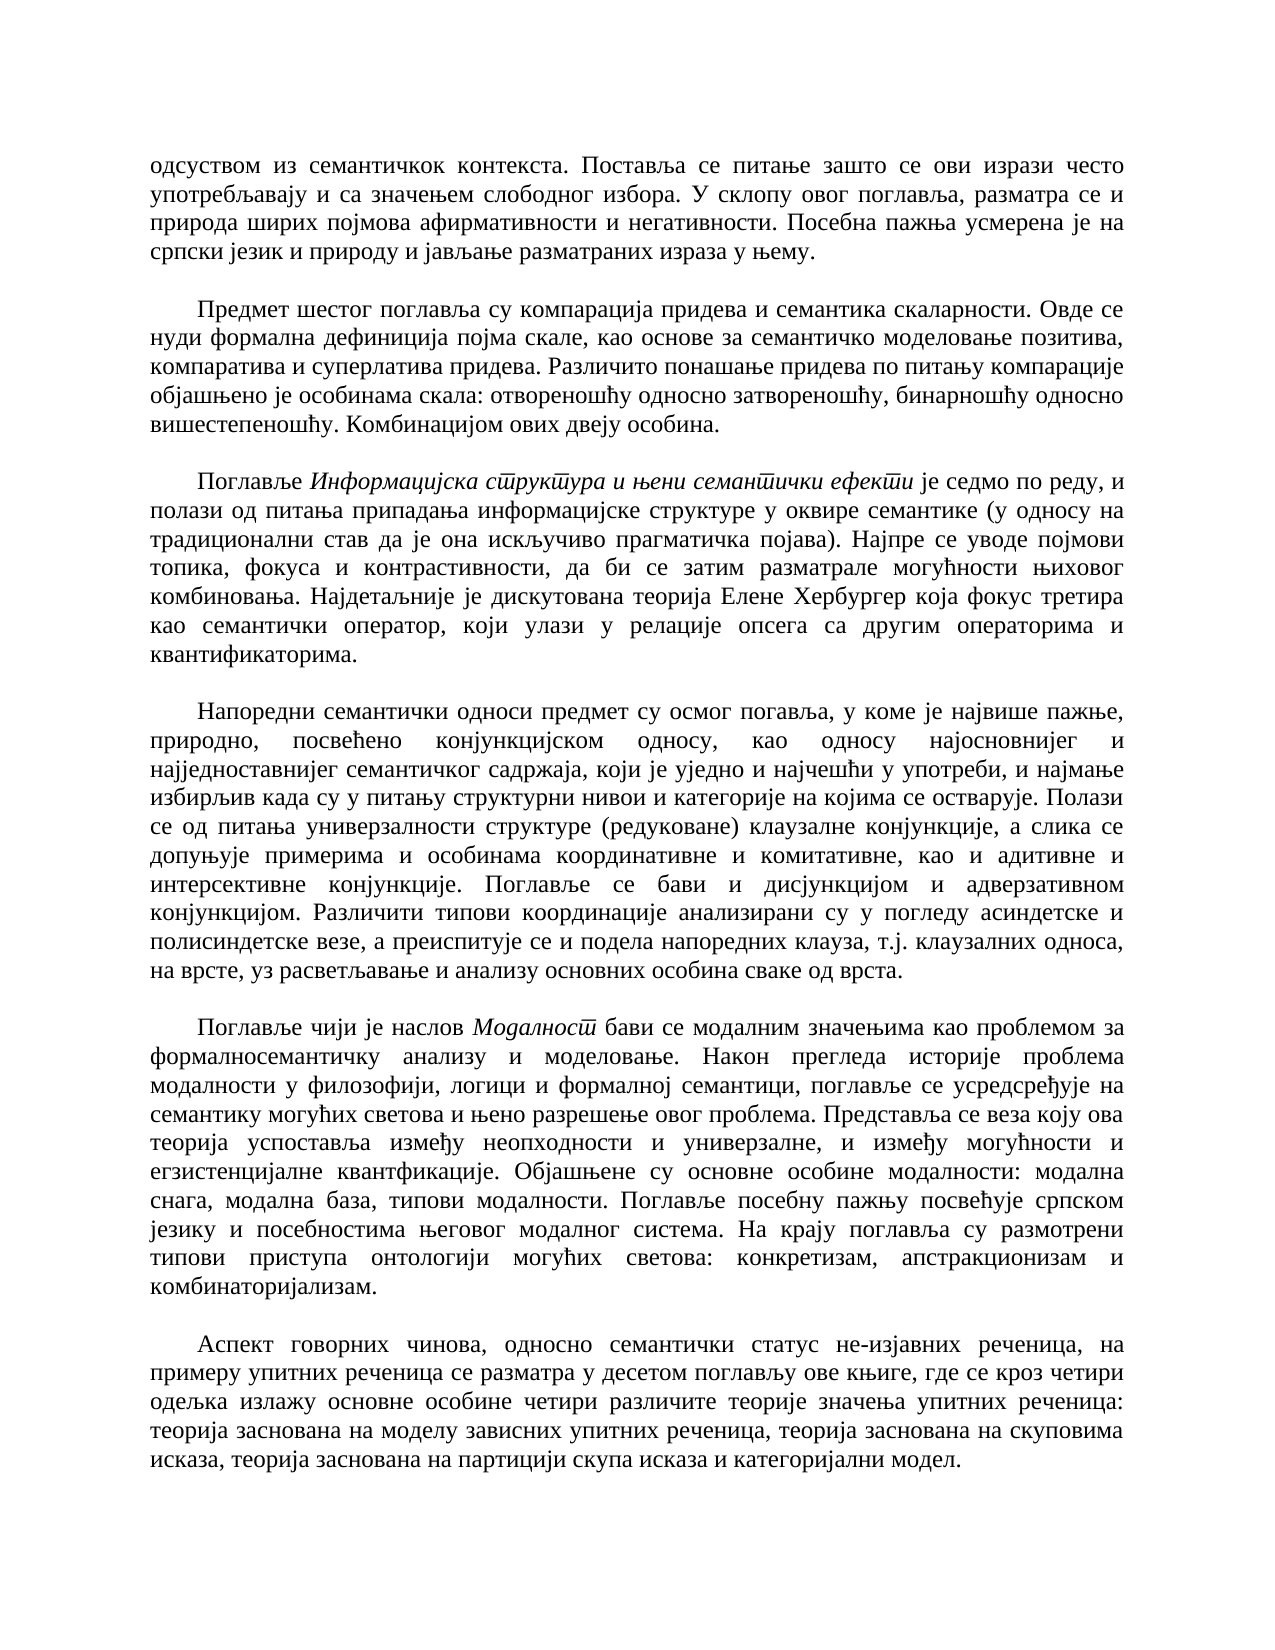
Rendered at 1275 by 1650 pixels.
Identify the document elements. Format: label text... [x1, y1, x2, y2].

text Напоредни семантички односи предмет су осмог погавља, у коме је највише пажње, природно, посвећено конјункцијском односу, као односу најосновнијег и најједноставнијег семантичког садржаја, који је уједно и најчешћи у употреби, и најмање избирљив када су у питању структурни нивои и категорије на којима се остварује. Полази се од питања универзалности структуре (редуковане) клаузалне конјункције, а слика се допуњује примерима и особинама координативне и комитативне, као и адитивне и интерсективне конјункције. Поглавље се бави и дисјункцијом и адверзативном конјункцијом. Различити типови координације анализирани су у погледу асиндетске и полисиндетске везе, а преиспитује се и подела напоредних клауза, т.ј. клаузалних односа, на врсте, уз расветљавање и анализу основних особина сваке од врста. [150, 696, 1125, 984]
text Поглавље Информацијска структура и њени семантички ефекти је седмо по реду, и полази од питања припадања информацијске структуре у оквире семантике (у односу на традиционални став да је она искључиво прагматичка појава). Најпре се уводе појмови топика, фокуса и контрастивности, да би се затим разматрале могућности њиховог комбиновања. Најдетаљније је дискутована теорија Елене Хербургер која фокус третира као семантички оператор, који улази у релације опсега са другим операторима и квантификаторима. [150, 466, 1125, 667]
text Поглавље чији је наслов Модалност бави се модалним значењима као проблемом за формалносемантичку анализу и моделовање. Након прегледа историје проблема модалности у филозофији, логици и формалној семантици, поглавље се усредсређује на семантику могућих светова и њено разрешење овог проблема. Представља се веза коју ова теорија успоставља између неопходности и универзалне, и између могућности и егзистенцијалне квантфикације. Објашњене су основне особине модалности: модална снага, модална база, типови модалности. Поглавље посебну пажњу посвећује српском језику и посебностима његовог модалног система. На крају поглавља су размотрени типови приступа онтологији могућих светова: конкретизам, апстракционизам и комбинаторијализам. [150, 1012, 1125, 1300]
text Предмет шестог поглавља су компарација придева и семантика скаларности. Овде се нуди формална дефиниција појма скале, као основе за семантичко моделовање позитива, компаратива и суперлатива придева. Различито понашање придева по питању компарације објашњено је особинама скала: отвореношћу односно затвореношћу, бинарношћу односно вишестепеношћу. Комбинацијом ових двеју особина. [150, 294, 1125, 437]
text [150, 150, 1125, 265]
text Аспект говорних чинова, односно семантички статус не-изјавних реченица, на примеру упитних реченица се разматра у десетом поглављу ове књиге, где се кроз четири одељка излажу основне особине четири различите теорије значења упитних реченица: теорија заснована на моделу зависних упитних реченица, теорија заснована на скуповима исказа, теорија заснована на партицији скупа исказа и категоријални модел. [150, 1329, 1125, 1472]
